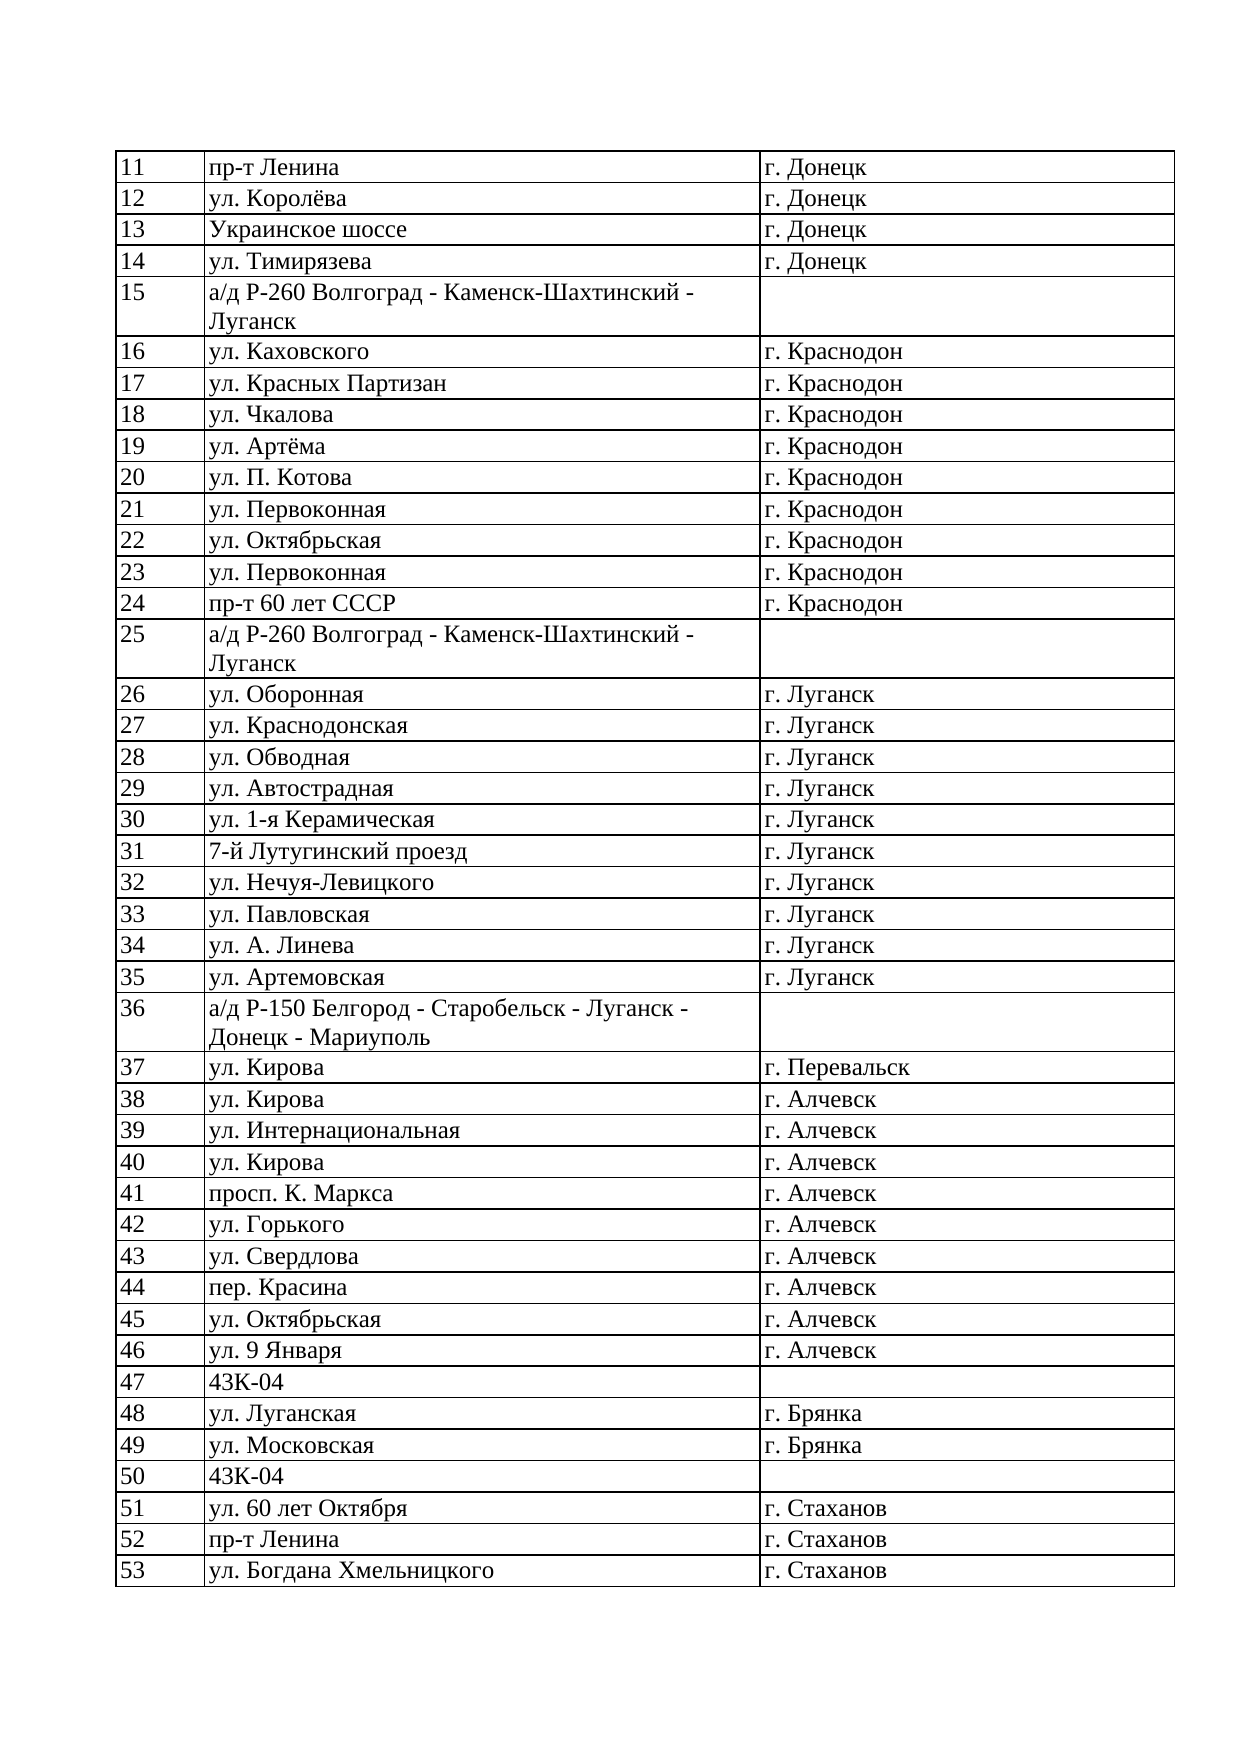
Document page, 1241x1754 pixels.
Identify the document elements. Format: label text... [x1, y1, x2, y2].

table_cell г. Брянка [761, 1398, 1174, 1428]
table_cell г. Алчевск [761, 1304, 1174, 1334]
table_cell г. Краснодон [761, 400, 1174, 429]
table_cell 36 [117, 993, 204, 1051]
table_cell 15 [117, 277, 204, 335]
table_cell пр-т Ленина [205, 1524, 759, 1554]
table_cell 26 [117, 679, 204, 708]
table_cell г. Луганск [761, 962, 1174, 992]
table_cell 43 [117, 1241, 204, 1271]
table_cell ул. 1-я Керамическая [205, 805, 759, 834]
table_cell г. Краснодон [761, 588, 1174, 618]
table_cell ул. Горького [205, 1210, 759, 1239]
table_cell г. Алчевск [761, 1147, 1174, 1177]
table_cell ул. Каховского [205, 337, 759, 366]
table_cell ул. Автострадная [205, 773, 759, 803]
table_cell ул. Артемовская [205, 962, 759, 992]
table_cell г. Донецк [761, 152, 1174, 181]
table_cell ул. Кирова [205, 1084, 759, 1114]
table_cell 13 [117, 215, 204, 244]
table_cell 17 [117, 368, 204, 398]
table_cell г. Алчевск [761, 1210, 1174, 1239]
table_cell ул. Московская [205, 1430, 759, 1460]
table_cell ул. Королёва [205, 183, 759, 213]
table_cell ул. 60 лет Октября [205, 1493, 759, 1523]
table_cell ул. Первоконная [205, 494, 759, 524]
table_cell ул. Октябрьская [205, 525, 759, 555]
table_cell г. Стаханов [761, 1556, 1174, 1586]
table_cell а/д Р-260 Волгоград - Каменск-Шахтинский - Луганск [205, 620, 759, 677]
table_cell 25 [117, 620, 204, 677]
table_cell пр-т 60 лет СССР [205, 588, 759, 618]
table_cell г. Краснодон [761, 462, 1174, 492]
table_cell ул. Красных Партизан [205, 368, 759, 398]
table_cell 49 [117, 1430, 204, 1460]
table_cell ул. Нечуя-Левицкого [205, 867, 759, 897]
table_cell г. Стаханов [761, 1524, 1174, 1554]
table_cell 11 [117, 152, 204, 181]
table_cell г. Донецк [761, 183, 1174, 213]
table_cell 46 [117, 1336, 204, 1365]
table_cell ул. Тимирязева [205, 246, 759, 276]
table_cell ул. Интернациональная [205, 1115, 759, 1145]
table_cell г. Луганск [761, 679, 1174, 708]
table_cell ул. Луганская [205, 1398, 759, 1428]
table_cell 37 [117, 1052, 204, 1082]
table_cell ул. Оборонная [205, 679, 759, 708]
table_cell 34 [117, 930, 204, 960]
table_cell 50 [117, 1461, 204, 1491]
table_cell г. Луганск [761, 930, 1174, 960]
table_cell ул. Первоконная [205, 557, 759, 587]
table_cell 23 [117, 557, 204, 587]
table_cell [761, 620, 1174, 677]
table_cell 40 [117, 1147, 204, 1177]
table_cell [761, 993, 1174, 1051]
table_cell г. Алчевск [761, 1336, 1174, 1365]
table_cell 48 [117, 1398, 204, 1428]
table_cell 18 [117, 400, 204, 429]
table_cell г. Алчевск [761, 1115, 1174, 1145]
table_cell 52 [117, 1524, 204, 1554]
table_cell 31 [117, 836, 204, 866]
table_cell 38 [117, 1084, 204, 1114]
table_cell г. Донецк [761, 246, 1174, 276]
table_cell 47 [117, 1367, 204, 1397]
table_cell г. Краснодон [761, 494, 1174, 524]
table_cell ул. Кирова [205, 1052, 759, 1082]
table_cell 14 [117, 246, 204, 276]
table_cell 24 [117, 588, 204, 618]
table_cell г. Перевальск [761, 1052, 1174, 1082]
table_cell 7-й Лутугинский проезд [205, 836, 759, 866]
table_cell г. Алчевск [761, 1241, 1174, 1271]
table_cell ул. Обводная [205, 742, 759, 771]
table_cell г. Луганск [761, 867, 1174, 897]
table_cell г. Краснодон [761, 557, 1174, 587]
table_cell ул. Кирова [205, 1147, 759, 1177]
table_cell ул. Чкалова [205, 400, 759, 429]
table_cell просп. К. Маркса [205, 1178, 759, 1208]
table_cell 21 [117, 494, 204, 524]
table_cell ул. Октябрьская [205, 1304, 759, 1334]
table_cell 45 [117, 1304, 204, 1334]
table_cell 30 [117, 805, 204, 834]
table_cell 35 [117, 962, 204, 992]
table_cell 41 [117, 1178, 204, 1208]
table_cell г. Краснодон [761, 525, 1174, 555]
table_cell г. Луганск [761, 773, 1174, 803]
table_cell г. Краснодон [761, 368, 1174, 398]
table_cell [761, 1461, 1174, 1491]
table_cell ул. Богдана Хмельницкого [205, 1556, 759, 1586]
table_cell а/д Р-150 Белгород - Старобельск - Луганск - Донецк - Мариуполь [205, 993, 759, 1051]
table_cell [205, 277, 759, 335]
table_cell 39 [117, 1115, 204, 1145]
table_cell [761, 277, 1174, 335]
table_cell г. Алчевск [761, 1273, 1174, 1302]
table_cell 29 [117, 773, 204, 803]
table_cell 27 [117, 710, 204, 740]
table_cell 22 [117, 525, 204, 555]
table_cell ул. Павловская [205, 899, 759, 929]
table_cell Украинское шоссе [205, 215, 759, 244]
table_cell г. Луганск [761, 742, 1174, 771]
table_cell ул. 9 Января [205, 1336, 759, 1365]
table_cell 43К-04 [205, 1461, 759, 1491]
table_cell ул. Краснодонская [205, 710, 759, 740]
table_cell 51 [117, 1493, 204, 1523]
table_cell ул. П. Котова [205, 462, 759, 492]
table_cell г. Стаханов [761, 1493, 1174, 1523]
table_cell 19 [117, 431, 204, 461]
table_cell г. Алчевск [761, 1178, 1174, 1208]
table_cell 43К-04 [205, 1367, 759, 1397]
table_cell г. Луганск [761, 805, 1174, 834]
table_cell 53 [117, 1556, 204, 1586]
table_cell г. Донецк [761, 215, 1174, 244]
table_cell г. Луганск [761, 899, 1174, 929]
table_cell пр-т Ленина [205, 152, 759, 181]
table_cell 28 [117, 742, 204, 771]
table_cell 20 [117, 462, 204, 492]
table_cell г. Алчевск [761, 1084, 1174, 1114]
table_cell г. Краснодон [761, 431, 1174, 461]
table_cell 42 [117, 1210, 204, 1239]
table_cell 12 [117, 183, 204, 213]
table_cell г. Луганск [761, 836, 1174, 866]
table_cell 44 [117, 1273, 204, 1302]
table_cell г. Краснодон [761, 337, 1174, 366]
table_cell [761, 1367, 1174, 1397]
table_cell ул. Свердлова [205, 1241, 759, 1271]
table_cell г. Луганск [761, 710, 1174, 740]
table_cell г. Брянка [761, 1430, 1174, 1460]
table_cell пер. Красина [205, 1273, 759, 1302]
table_cell 32 [117, 867, 204, 897]
table_cell 33 [117, 899, 204, 929]
table_cell 16 [117, 337, 204, 366]
table_cell ул. А. Линева [205, 930, 759, 960]
table_cell ул. Артёма [205, 431, 759, 461]
